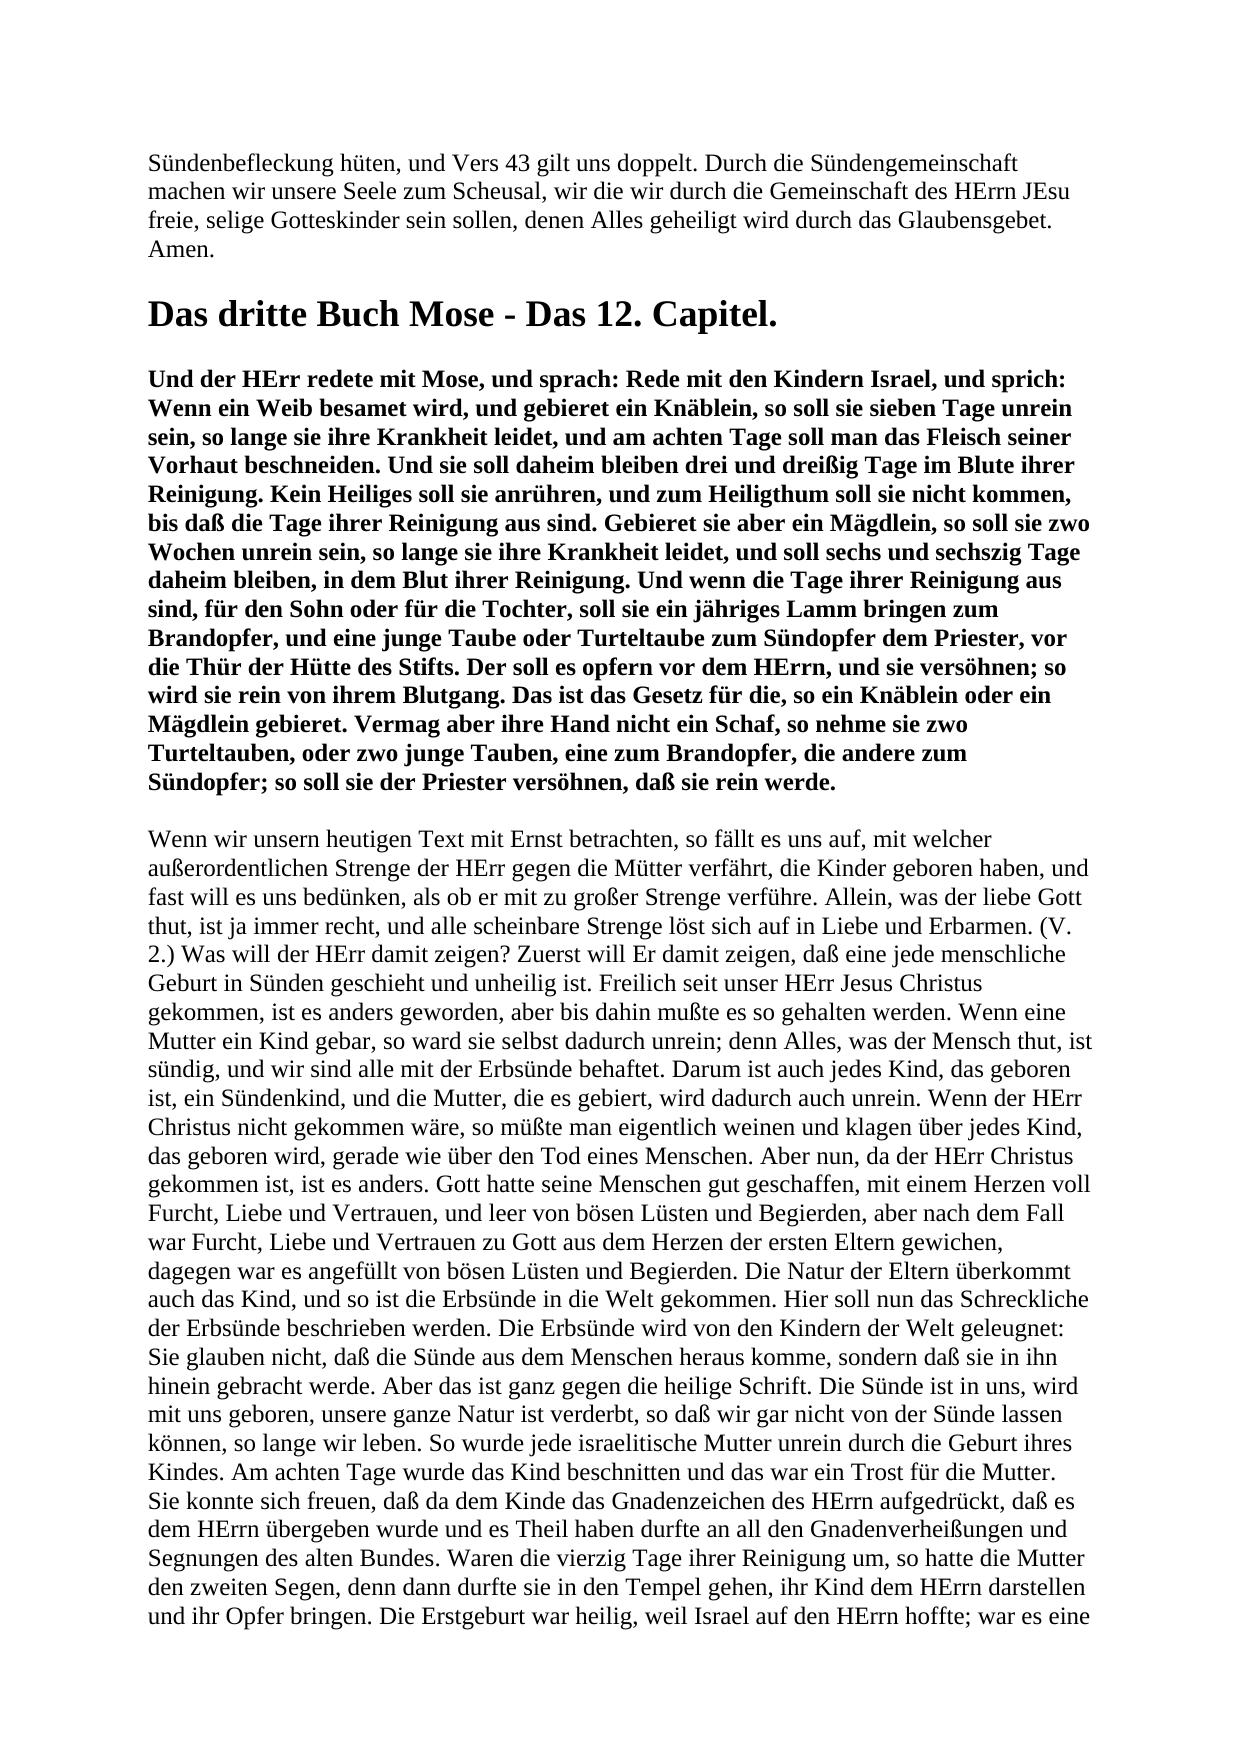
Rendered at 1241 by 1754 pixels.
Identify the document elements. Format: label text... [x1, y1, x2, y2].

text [148, 148, 1093, 263]
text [148, 824, 1093, 1629]
text Und der HErr redete mit Mose, und sprach: Rede mit den Kindern Israel, und sprich: Wenn ein Weib besamet wird, und gebieret ein Knäblein, so soll sie sieben Tage unrein sein, so lange sie ihre Krankheit leidet, und am achten Tage soll man das Fleisch seiner Vorhaut beschneiden. Und sie soll daheim bleiben drei und dreißig Tage im Blute ihrer Reinigung. Kein Heiliges soll sie anrühren, und zum Heiligthum soll sie nicht kommen, bis daß die Tage ihrer Reinigung aus sind. Gebieret sie aber ein Mägdlein, so soll sie zwo Wochen unrein sein, so lange sie ihre Krankheit leidet, und soll sechs und sechszig Tage daheim bleiben, in dem Blut ihrer Reinigung. Und wenn die Tage ihrer Reinigung aus sind, für den Sohn oder für die Tochter, soll sie ein jähriges Lamm bringen zum Brandopfer, und eine junge Taube oder Turteltaube zum Sündopfer dem Priester, vor die Thür der Hütte des Stifts. Der soll es opfern vor dem HErrn, und sie versöhnen; so wird sie rein von ihrem Blutgang. Das ist das Gesetz für die, so ein Knäblein oder ein Mägdlein gebieret. Vermag aber ihre Hand nicht ein Schaf, so nehme sie zwo Turteltauben, oder zwo junge Tauben, eine zum Brandopfer, die andere zum Sündopfer; so soll sie der Priester versöhnen, daß sie rein werde. [148, 364, 1093, 795]
subtitle Das dritte Buch Mose - Das 12. Capitel. [148, 292, 1093, 335]
